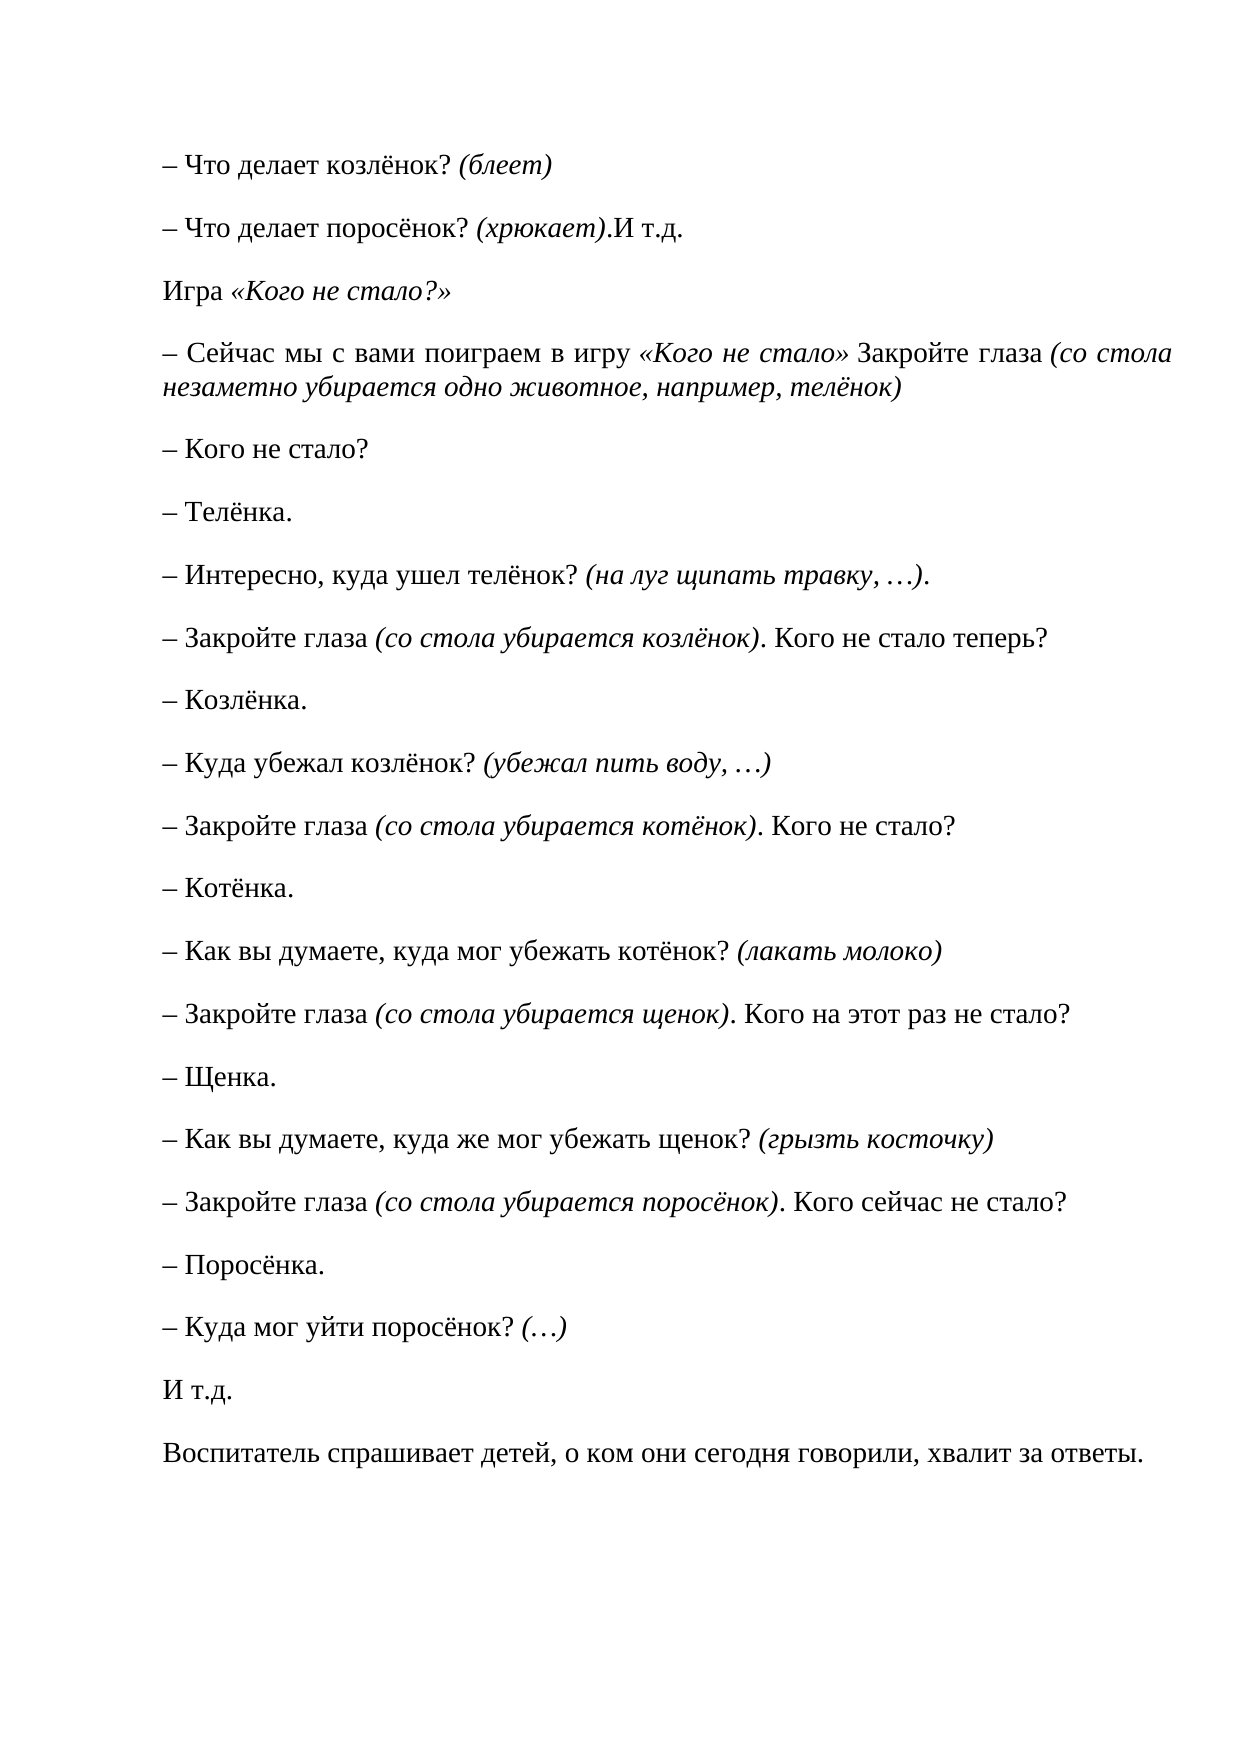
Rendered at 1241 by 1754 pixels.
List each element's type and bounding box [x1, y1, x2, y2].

table_header [163, 118, 1175, 1468]
